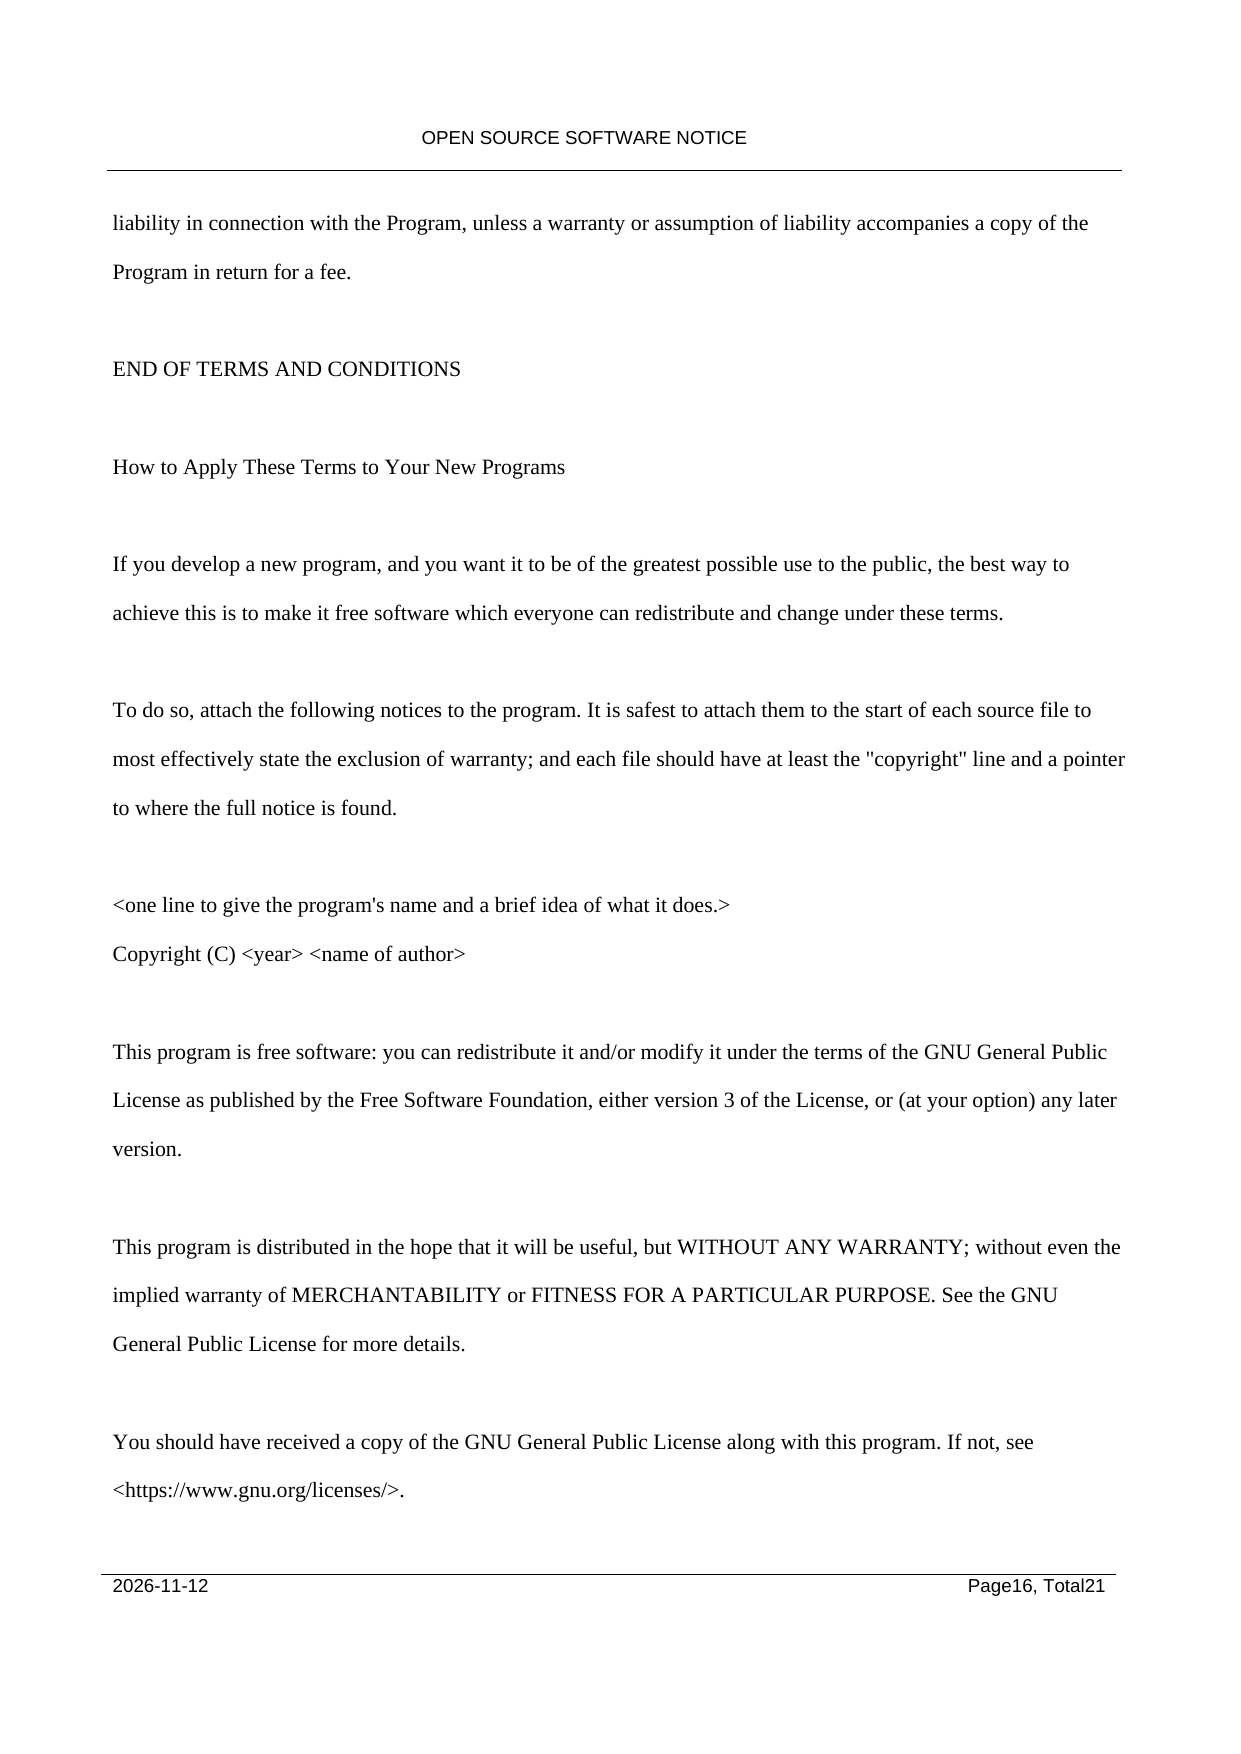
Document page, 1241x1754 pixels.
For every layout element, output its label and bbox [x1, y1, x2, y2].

text [112, 206, 1128, 1506]
